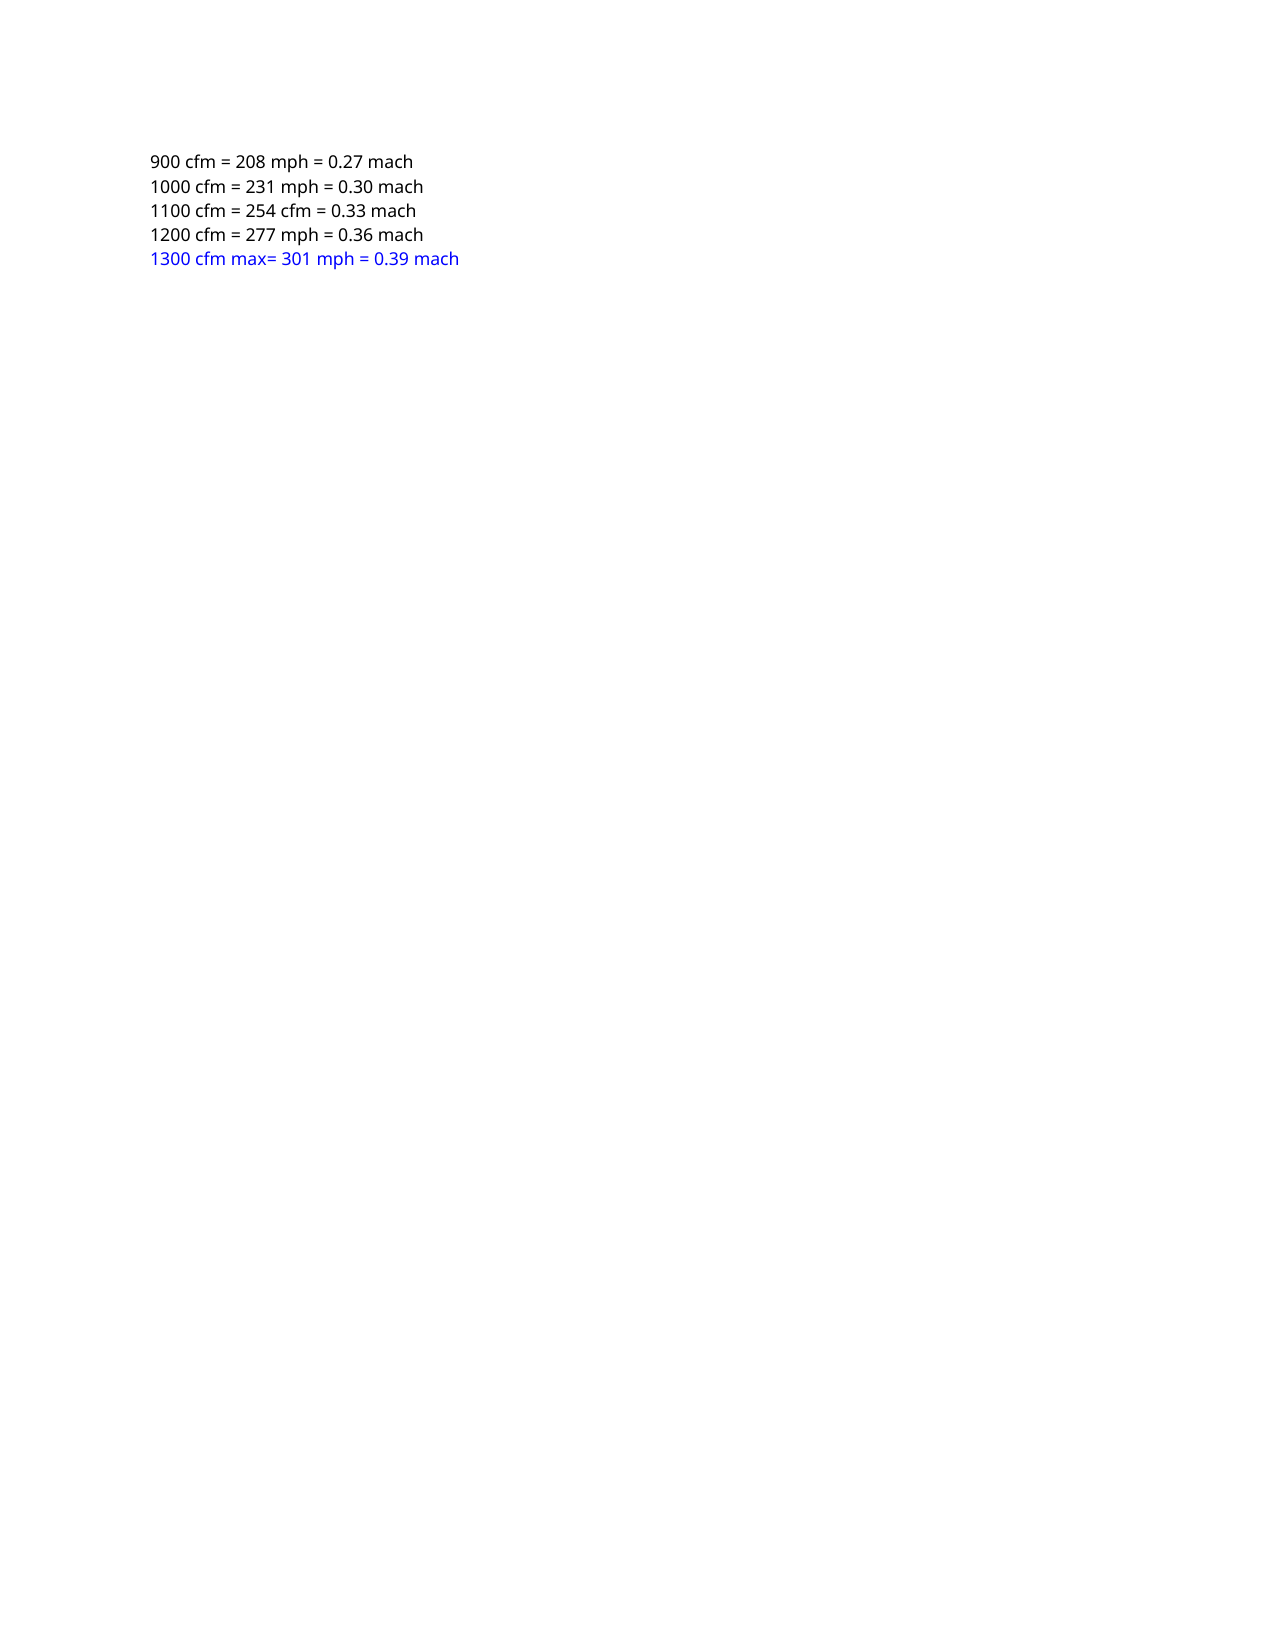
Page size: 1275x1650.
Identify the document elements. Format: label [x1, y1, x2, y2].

text [150, 150, 1125, 271]
